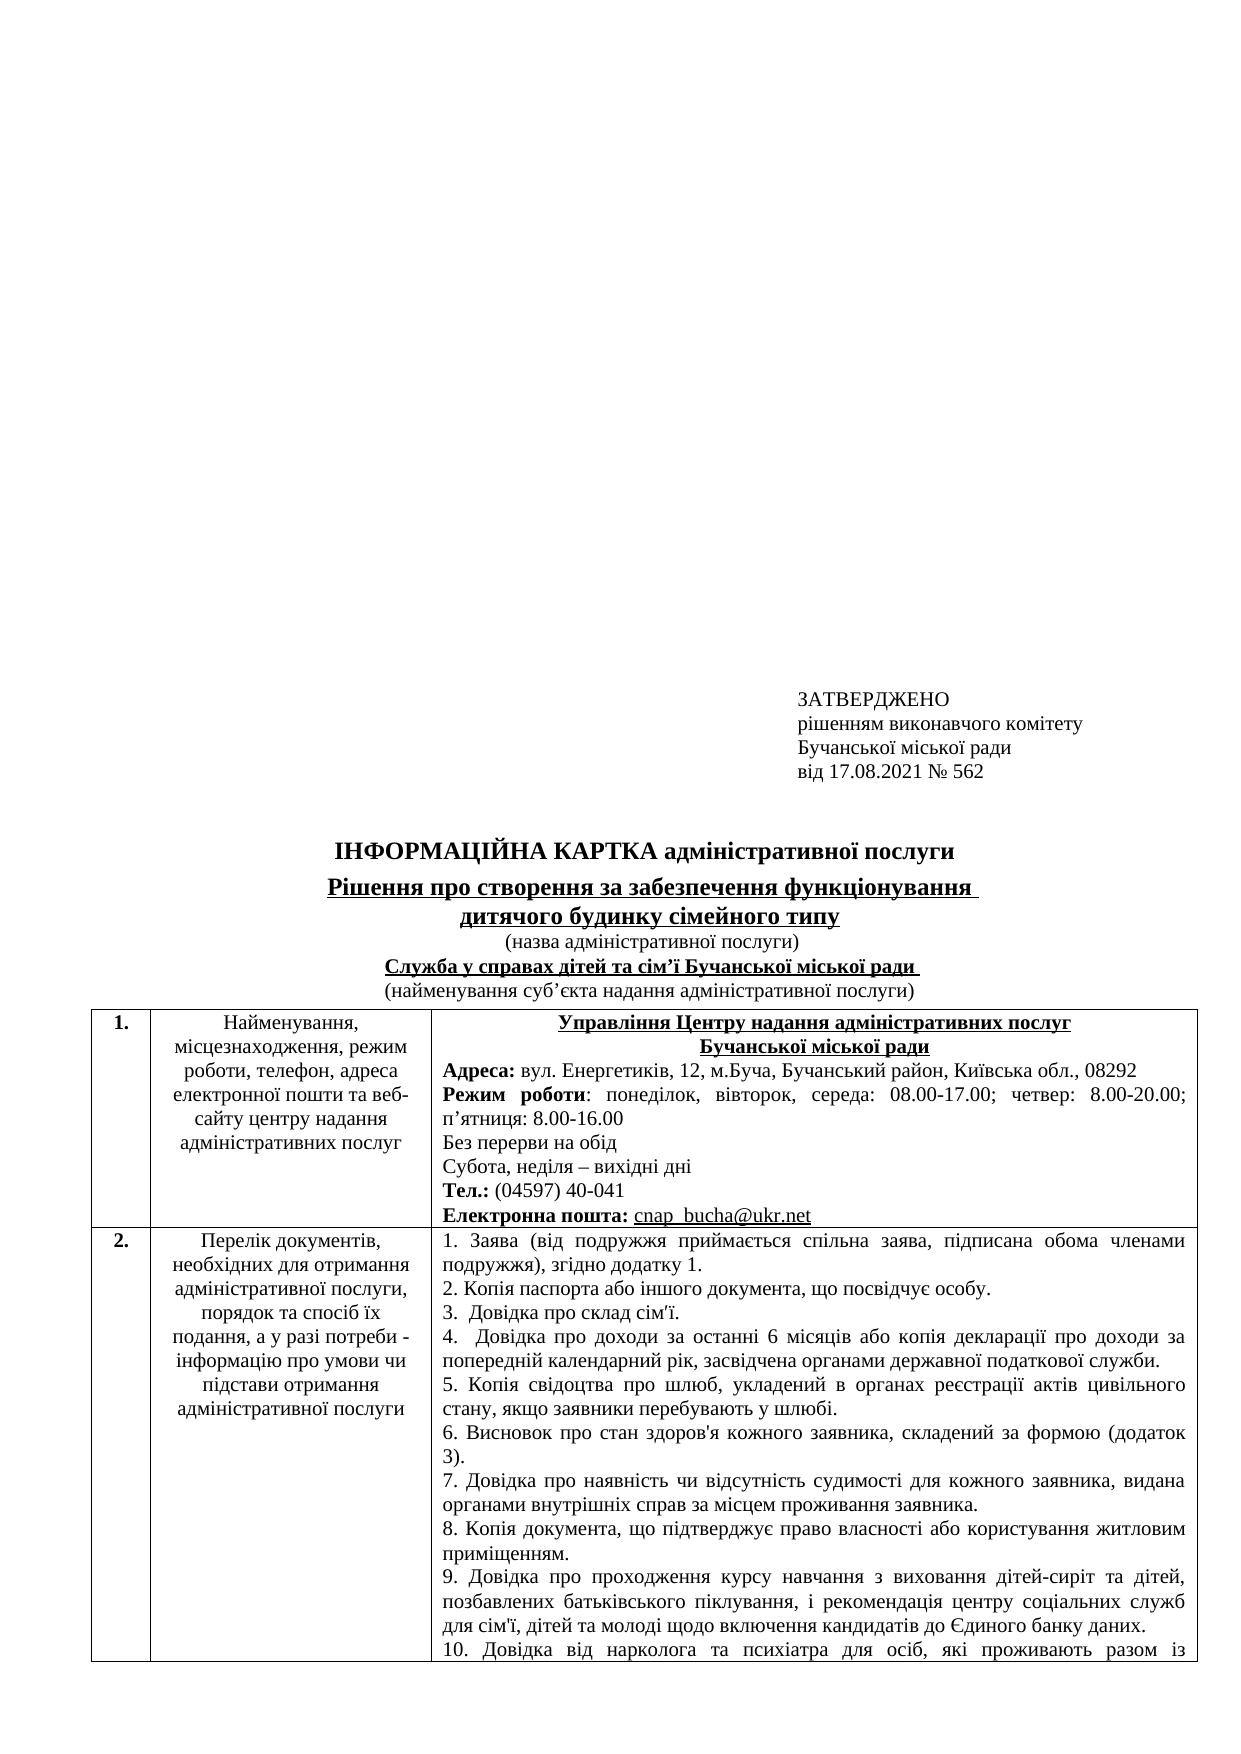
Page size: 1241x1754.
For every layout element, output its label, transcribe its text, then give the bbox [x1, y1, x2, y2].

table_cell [151, 1228, 431, 1661]
text Бучанської міської ради [797, 735, 1181, 759]
table_header 1. [92, 1010, 150, 1227]
text ЗАТВЕРДЖЕНО [797, 687, 1181, 711]
text Рішення про створення за забезпечення функціонування [148, 872, 1152, 901]
text рішенням виконавчого комітету [797, 711, 1181, 735]
text дитячого будинку сімейного типу [148, 901, 1152, 929]
table_header Управління Центру надання адміністративних послуг Бучанської міської ради Адреса: вул. Енергетиків, 12, м.Буча, Бучанський район, Київська обл., 08292 Режим роботи: понеділок, вівторок, середа: 08.00-17.00; четвер: 8.00-20.00; п’ятниця: 8.00-16.00 Без перерви на обід Субота, неділя – вихідні дні Тел.: (04597) 40-041 Електронна пошта: cnap_bucha@ukr.net [432, 1010, 1197, 1227]
text ІНФОРМАЦІЙНА КАРТКА адміністративної послуги [325, 836, 964, 865]
table_cell 2. [92, 1228, 150, 1661]
table_header Найменування, місцезнаходження, режим роботи, телефон, адреса електронної пошти та веб-сайту центру надання адміністративних послуг [151, 1010, 431, 1227]
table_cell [432, 1228, 1197, 1661]
text (найменування суб’єкта надання адміністративної послуги) [148, 978, 1152, 1002]
text Служба у справах дітей та сім’ї Бучанської міської ради [148, 953, 1152, 978]
text від 17.08.2021 № 562 8 [797, 759, 1078, 783]
text (назва адміністративної послуги) [148, 929, 1152, 953]
